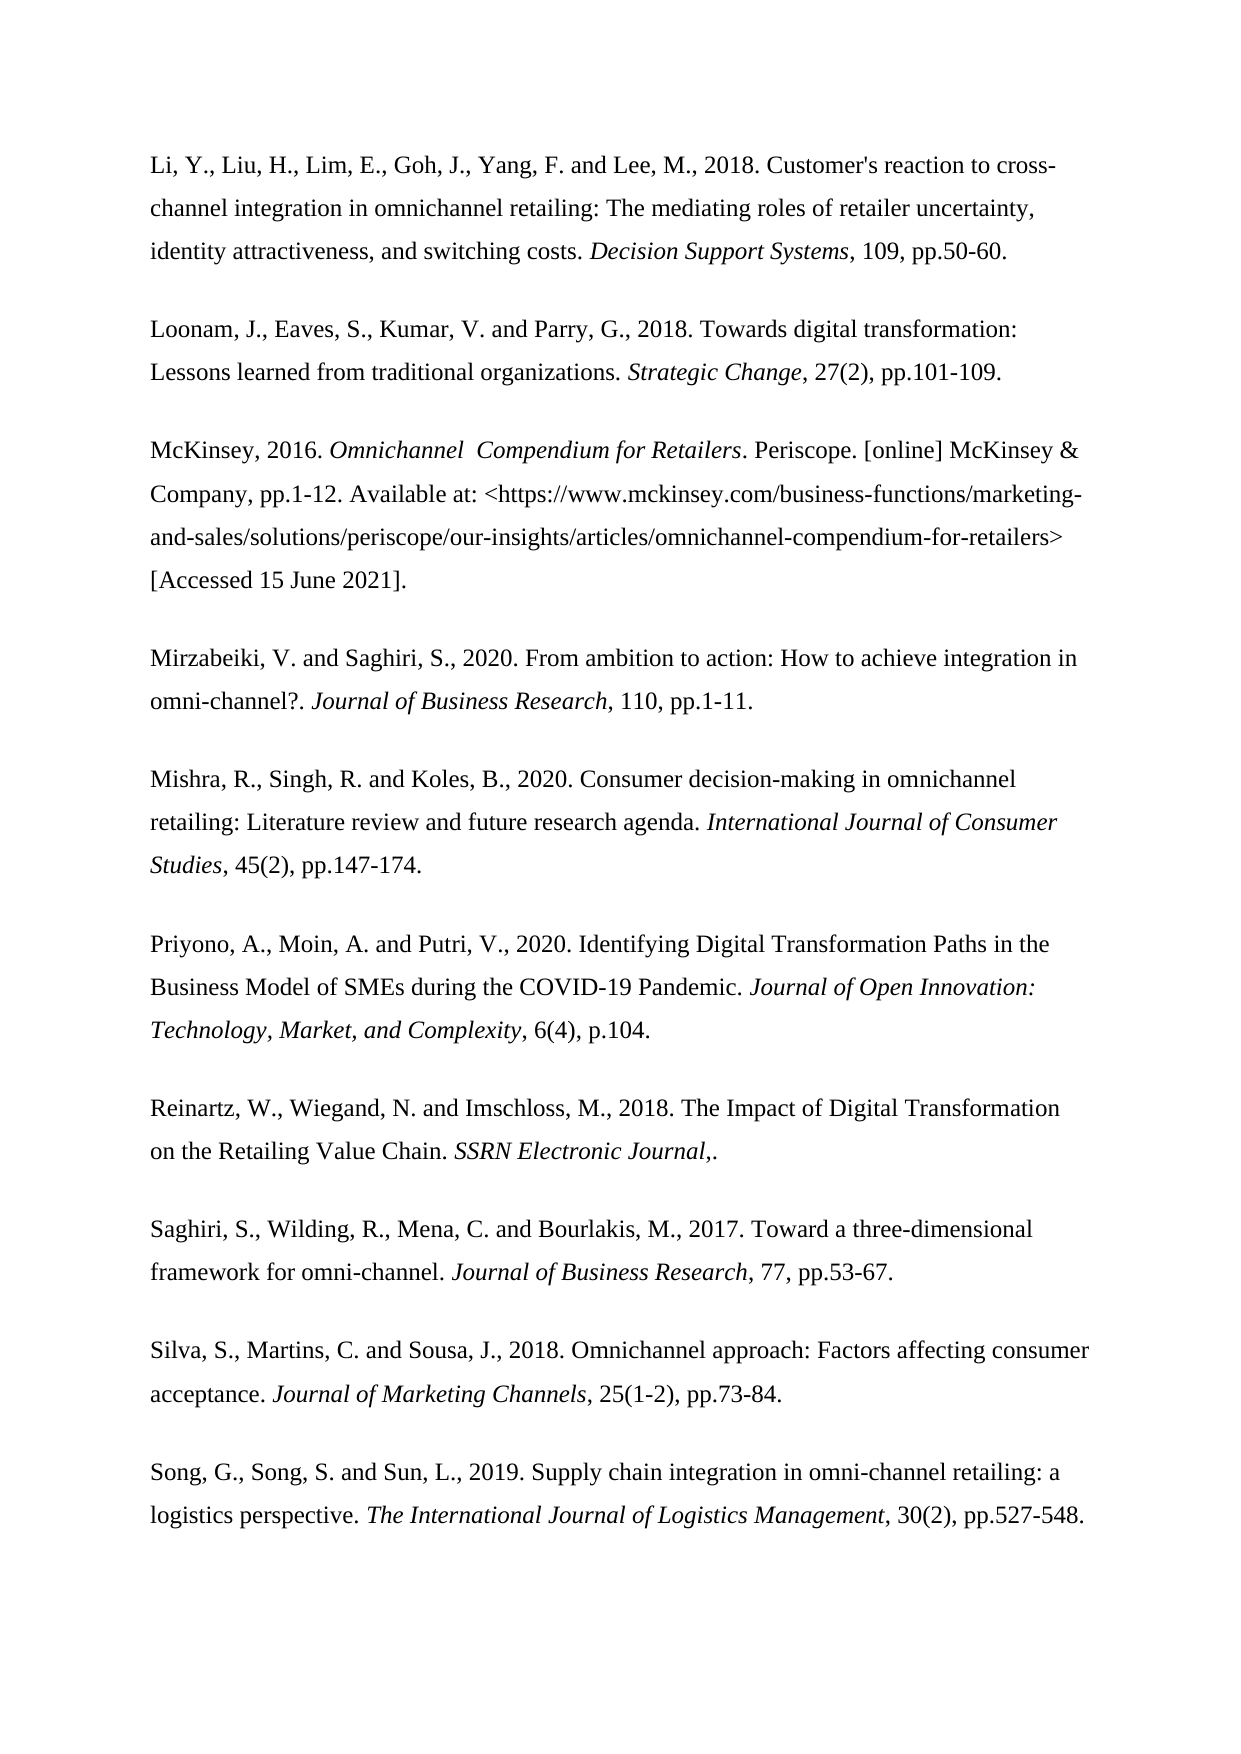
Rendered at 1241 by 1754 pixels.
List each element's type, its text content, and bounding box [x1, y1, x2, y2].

text Mirzabeiki, V. and Saghiri, S., 2020. From ambition to action: How to achieve integration in omni-channel?. Journal of Business Research, 110, pp.1-11. [150, 643, 1090, 715]
text Loonam, J., Eaves, S., Kumar, V. and Parry, G., 2018. Towards digital transformation: Lessons learned from traditional organizations. Strategic Change, 27(2), pp.101-109. [150, 314, 1090, 386]
text Li, Y., Liu, H., Lim, E., Goh, J., Yang, F. and Lee, M., 2018. Customer's reaction to cross-channel integration in omnichannel retailing: The mediating roles of retailer uncertainty, identity attractiveness, and switching costs. Decision Support Systems, 109, pp.50-60. [150, 150, 1090, 265]
text Song, G., Song, S. and Sun, L., 2019. Supply chain integration in omni-channel retailing: a logistics perspective. The International Journal of Logistics Management, 30(2), pp.527-548. [150, 1457, 1090, 1529]
text Mishra, R., Singh, R. and Koles, B., 2020. Consumer decision‐making in omnichannel retailing: Literature review and future research agenda. International Journal of Consumer Studies, 45(2), pp.147-174. [150, 764, 1090, 879]
text McKinsey, 2016. Omnichannel Compendium for Retailers. Periscope. [online] McKinsey & Company, pp.1-12. Available at: <https://www.mckinsey.com/business-functions/marketing-and-sales/solutions/periscope/our-insights/articles/omnichannel-compendium-for-retailers> [Accessed 15 June 2021]. [150, 436, 1090, 594]
text Reinartz, W., Wiegand, N. and Imschloss, M., 2018. The Impact of Digital Transformation on the Retailing Value Chain. SSRN Electronic Journal,. [150, 1093, 1090, 1165]
text Saghiri, S., Wilding, R., Mena, C. and Bourlakis, M., 2017. Toward a three-dimensional framework for omni-channel. Journal of Business Research, 77, pp.53-67. [150, 1214, 1090, 1286]
text Priyono, A., Moin, A. and Putri, V., 2020. Identifying Digital Transformation Paths in the Business Model of SMEs during the COVID-19 Pandemic. Journal of Open Innovation: Technology, Market, and Complexity, 6(4), p.104. [150, 929, 1090, 1044]
text Silva, S., Martins, C. and Sousa, J., 2018. Omnichannel approach: Factors affecting consumer acceptance. Journal of Marketing Channels, 25(1-2), pp.73-84. [150, 1336, 1090, 1407]
